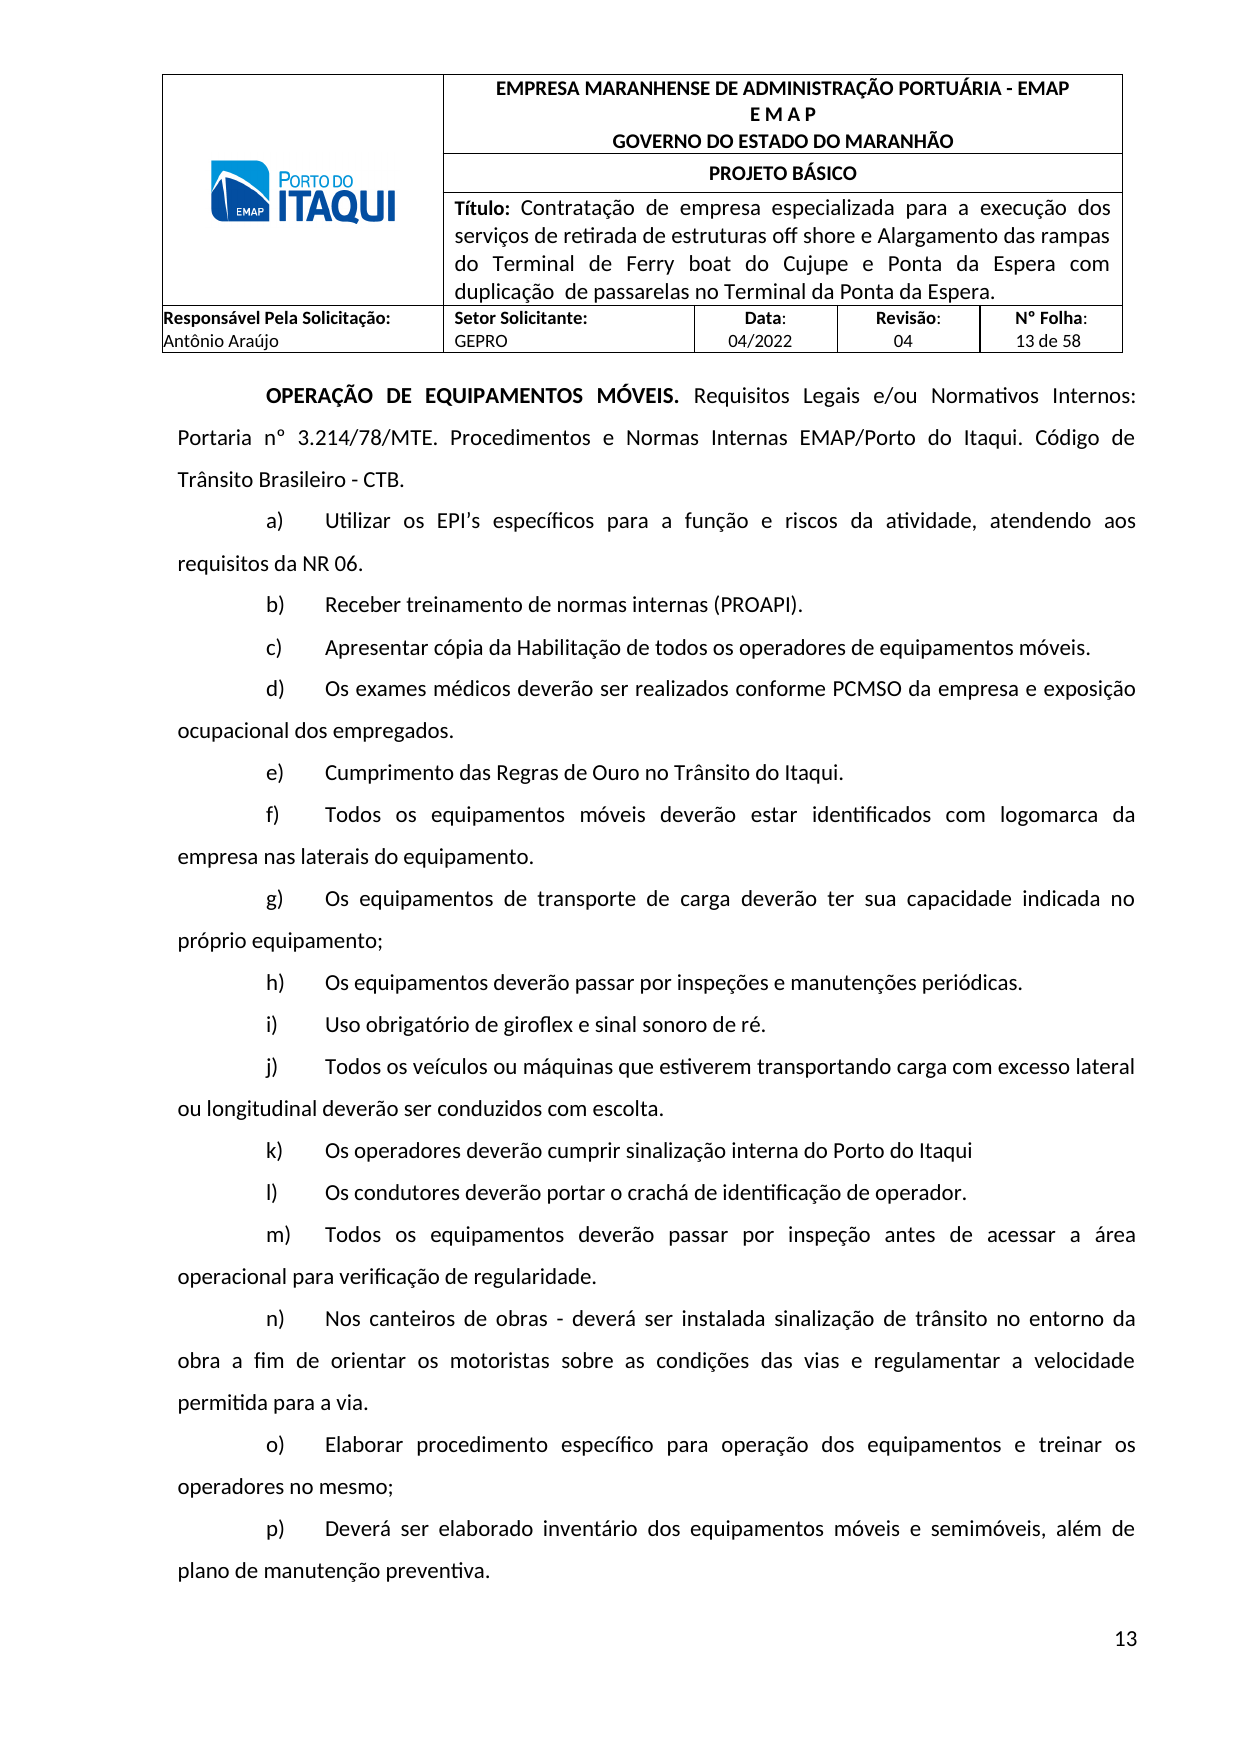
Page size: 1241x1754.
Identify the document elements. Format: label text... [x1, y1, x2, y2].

list Receber treinamento de normas internas (PROAPI). [177, 591, 1137, 619]
list Apresentar cópia da Habilitação de todos os operadores de equipamentos móveis. [177, 633, 1137, 661]
list Nos canteiros de obras - deverá ser instalada sinalização de trânsito no entorno da obra a fim de orientar os motoristas sobre as condições das vias e regulamentar a velocidade permitida para a via. [177, 1304, 1137, 1416]
list Os operadores deverão cumprir sinalização interna do Porto do Itaqui [177, 1136, 1137, 1164]
list Deverá ser elaborado inventário dos equipamentos móveis e semimóveis, além de plano de manutenção preventiva. [177, 1514, 1137, 1584]
list Uso obrigatório de giroflex e sinal sonoro de ré. [177, 1010, 1137, 1038]
list Os equipamentos deverão passar por inspeções e manutenções periódicas. [177, 968, 1137, 996]
list Cumprimento das Regras de Ouro no Trânsito do Itaqui. [177, 758, 1137, 787]
list Elaborar procedimento específico para operação dos equipamentos e treinar os operadores no mesmo; [177, 1430, 1137, 1500]
list Todos os veículos ou máquinas que estiverem transportando carga com excesso lateral ou longitudinal deverão ser conduzidos com escolta. [177, 1052, 1137, 1122]
list Os exames médicos deverão ser realizados conforme PCMSO da empresa e exposição ocupacional dos empregados. [177, 674, 1137, 744]
list Os condutores deverão portar o crachá de identificação de operador. [177, 1178, 1137, 1206]
picture [205, 152, 401, 228]
list Todos os equipamentos móveis deverão estar identificados com logomarca da empresa nas laterais do equipamento. [177, 801, 1137, 871]
list Utilizar os EPI’s específicos para a função e riscos da atividade, atendendo aos requisitos da NR 06. [177, 507, 1137, 577]
list Os equipamentos de transporte de carga deverão ter sua capacidade indicada no próprio equipamento; [177, 884, 1137, 954]
list Todos os equipamentos deverão passar por inspeção antes de acessar a área operacional para verificação de regularidade. [177, 1220, 1137, 1290]
text OPERAÇÃO DE EQUIPAMENTOS MÓVEIS. Requisitos Legais e/ou Normativos Internos: Portaria nº 3.214/78/MTE. Procedimentos e Normas Internas EMAP/Porto do Itaqui. Código de Trânsito Brasileiro - CTB. [177, 381, 1137, 493]
